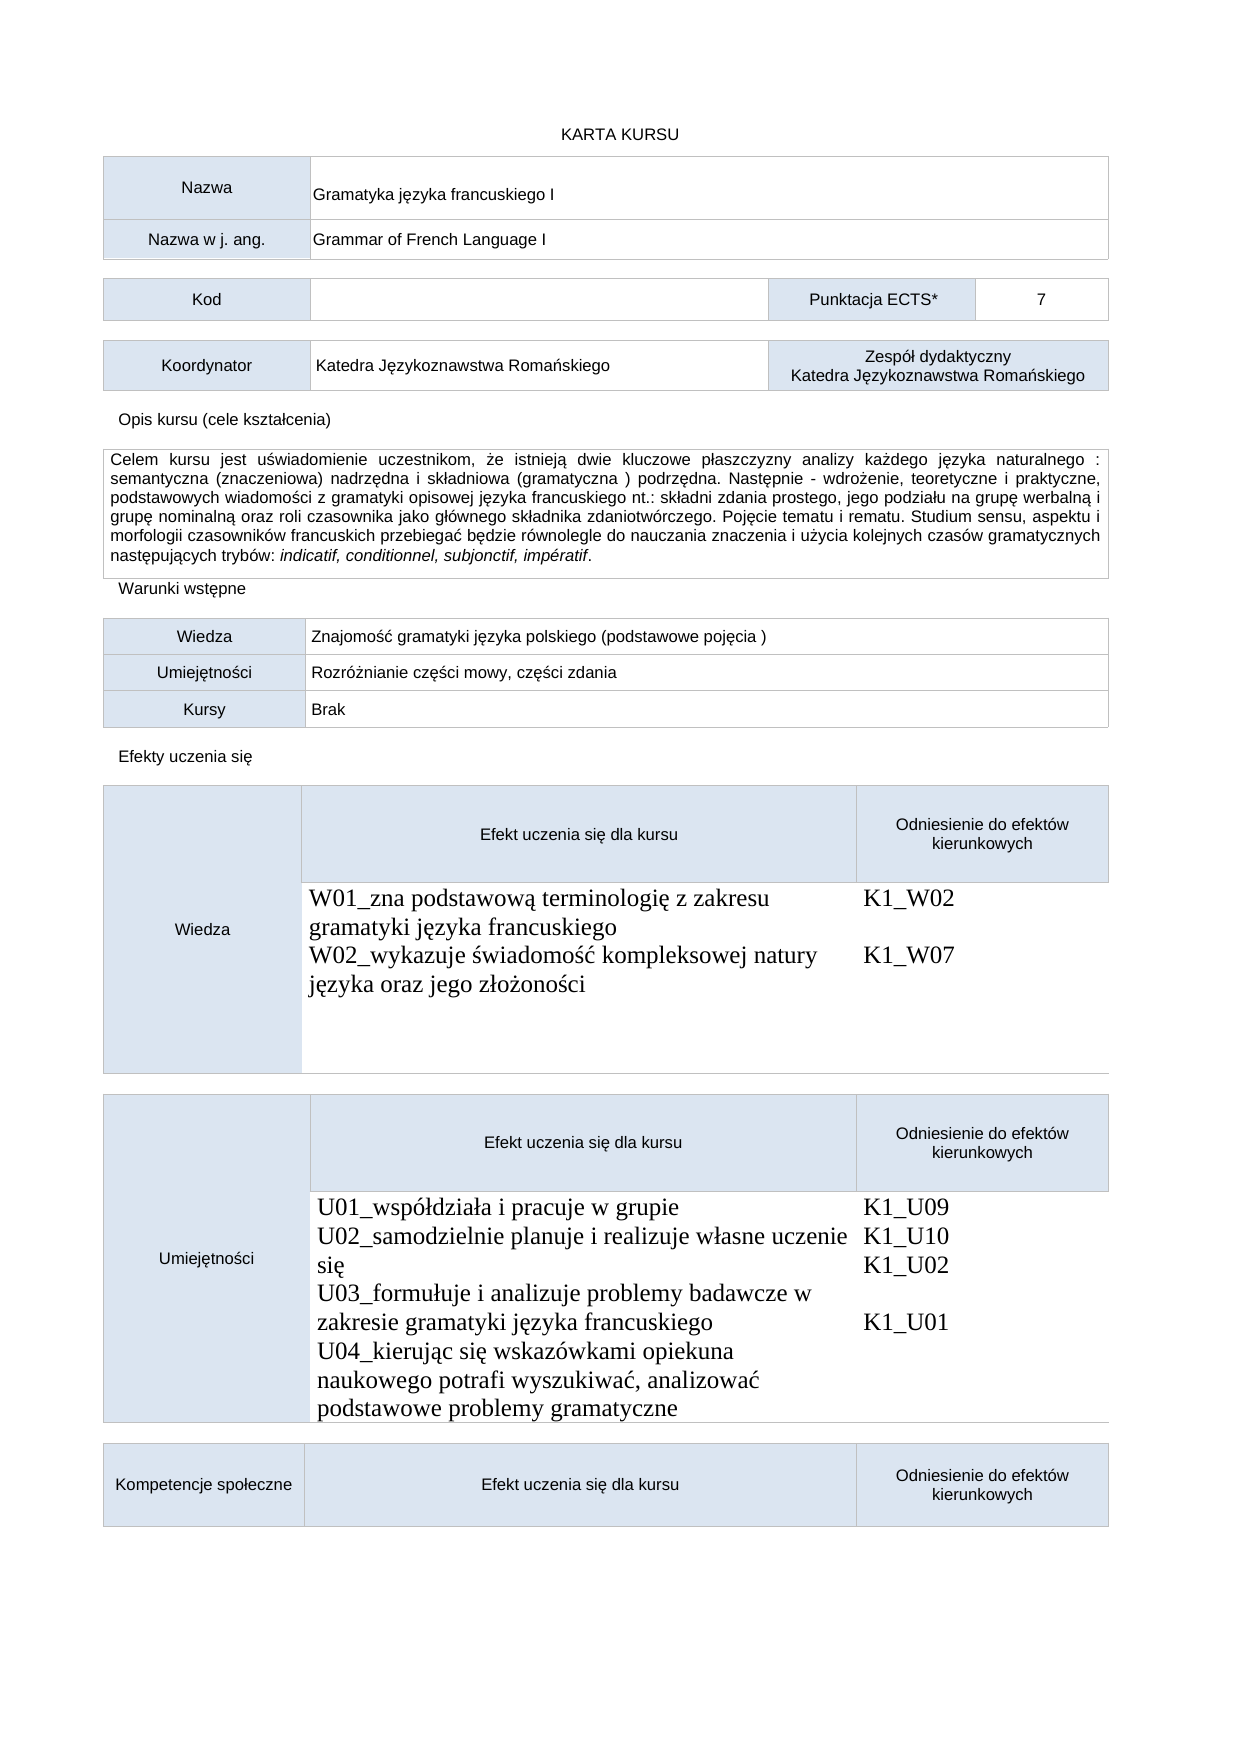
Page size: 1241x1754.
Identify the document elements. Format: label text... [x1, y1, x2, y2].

table_cell Umiejętności [104, 655, 305, 690]
table_header Punktacja ECTS* [769, 279, 975, 320]
text Warunki wstępne [118, 579, 1122, 598]
table_header Efekt uczenia się dla kursu [311, 1095, 856, 1191]
table_header 7 [976, 279, 1108, 320]
table_cell Brak [306, 691, 1108, 727]
table_cell Kursy [104, 691, 305, 727]
table_cell Nazwa w j. ang. [104, 220, 310, 258]
text Efekty uczenia się [118, 747, 1122, 766]
table_header Umiejętności [104, 1095, 310, 1422]
table_header Efekt uczenia się dla kursu [305, 1444, 856, 1526]
table_header Zespół dydaktyczny Katedra Językoznawstwa Romańskiego [769, 341, 1108, 390]
subtitle KARTA KURSU [118, 124, 1122, 143]
table_header Wiedza [104, 786, 302, 1073]
text Opis kursu (cele kształcenia) [118, 410, 1122, 429]
table_header Koordynator [104, 341, 310, 390]
table_header Odniesienie do efektów kierunkowych [857, 1444, 1108, 1526]
table_cell U01_współdziała i pracuje w grupie U02_samodzielnie planuje i realizuje własne uczenie się U03_formułuje i analizuje problemy badawcze w zakresie gramatyki języka francuskiego U04_kierując się wskazówkami opiekuna naukowego potrafi wyszukiwać, analizować podstawowe problemy gramatyczne [310, 1192, 856, 1422]
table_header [104, 1444, 304, 1526]
table_header Odniesienie do efektów kierunkowych [857, 1095, 1108, 1191]
table_cell Rozróżnianie części mowy, części zdania [306, 655, 1108, 690]
table_header Celem kursu jest uświadomienie uczestnikom, że istnieją dwie kluczowe płaszczyzny analizy każdego języka naturalnego : semantyczna (znaczeniowa) nadrzędna i składniowa (gramatyczna ) podrzędna. Następnie - wdrożenie, teoretyczne i praktyczne, podstawowych wiadomości z gramatyki opisowej języka francuskiego nt.: składni zdania prostego, jego podziału na grupę werbalną i grupę nominalną oraz roli czasownika jako głównego składnika zdaniotwórczego. Pojęcie tematu i rematu. Studium sensu, aspektu i morfologii czasowników francuskich przebiegać będzie równolegle do nauczania znaczenia i użycia kolejnych czasów gramatycznych następujących trybów: indicatif, conditionnel, subjonctif, impératif. [104, 450, 1108, 578]
table_header [311, 279, 768, 320]
table_header Odniesienie do efektów kierunkowych [857, 786, 1108, 882]
table_cell W01_zna podstawową terminologię z zakresu gramatyki języka francuskiego W02_wykazuje świadomość kompleksowej natury języka oraz jego złożoności [302, 883, 856, 1073]
table_header Gramatyka języka francuskiego I [311, 157, 1108, 219]
table_header Znajomość gramatyki języka polskiego (podstawowe pojęcia ) [306, 619, 1108, 654]
table_cell Grammar of French Language I [311, 220, 1108, 258]
table_header Katedra Językoznawstwa Romańskiego [311, 341, 768, 390]
table_header Kod [104, 279, 310, 320]
table_header Wiedza [104, 619, 305, 654]
table_header Nazwa [104, 157, 310, 219]
table_cell K1_W02 K1_W07 [856, 883, 1108, 1073]
table_cell K1_U09 K1_U10 K1_U02 K1_U01 [856, 1192, 1108, 1422]
table_header Efekt uczenia się dla kursu [302, 786, 856, 882]
